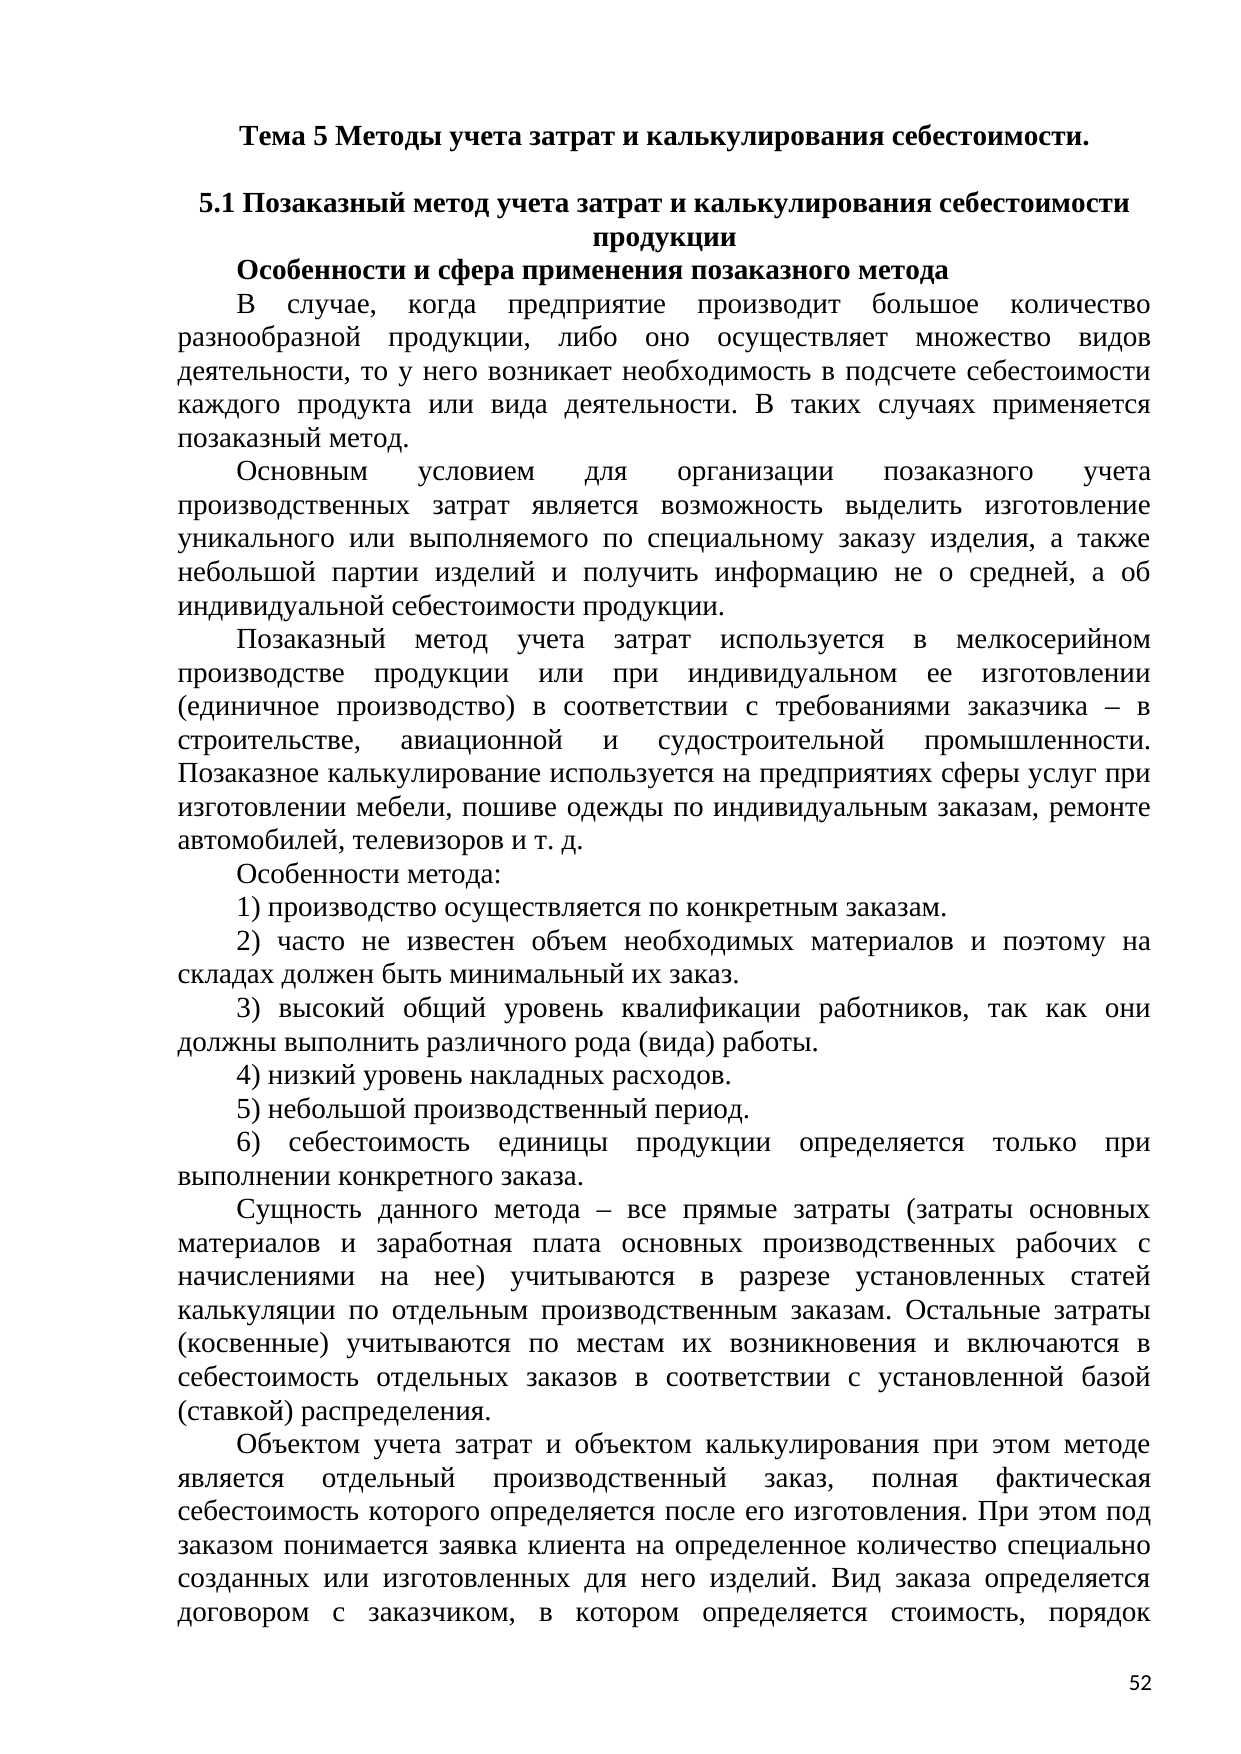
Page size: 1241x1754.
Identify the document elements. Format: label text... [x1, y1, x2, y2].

text Основным условием для организации позаказного учета производственных затрат является возможность выделить изготовление уникального или выполняемого по специальному заказу изделия, а также небольшой партии изделий и получить информацию не о средней, а об индивидуальной себестоимости продукции. [177, 453, 1152, 621]
text В случае, когда предприятие производит большое количество разнообразной продукции, либо оно осуществляет множество видов деятельности, то у него возникает необходимость в подсчете себестоимости каждого продукта или вида деятельности. В таких случаях применяется позаказный метод. [177, 286, 1152, 453]
text 2) часто не известен объем необходимых материалов и поэтому на складах должен быть минимальный их заказ. [177, 923, 1152, 990]
text Особенности и сфера применения позаказного метода [177, 252, 1152, 286]
text 5.1 Позаказный метод учета затрат и калькулирования себестоимости продукции [177, 185, 1152, 252]
text 4) низкий уровень накладных расходов. [177, 1057, 1152, 1091]
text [177, 1426, 1152, 1627]
text 6) себестоимость единицы продукции определяется только при выполнении конкретного заказа. [177, 1124, 1152, 1191]
text 3) высокий общий уровень квалификации работников, так как они должны выполнить различного рода (вида) работы. [177, 990, 1152, 1057]
text 5) небольшой производственный период. [177, 1091, 1152, 1124]
text Сущность данного метода – все прямые затраты (затраты основных материалов и заработная плата основных производственных рабочих с начислениями на нее) учитываются в разрезе установленных статей калькуляции по отдельным производственным заказам. Остальные затраты (косвенные) учитываются по местам их возникновения и включаются в себестоимость отдельных заказов в соответствии с установленной базой (ставкой) распределения. [177, 1191, 1152, 1426]
text Позаказный метод учета затрат используется в мелкосерийном производстве продукции или при индивидуальном ее изготовлении (единичное производство) в соответствии с требованиями заказчика – в строительстве, авиационной и судостроительной промышленности. Позаказное калькулирование используется на предприятиях сферы услуг при изготовлении мебели, пошиве одежды по индивидуальным заказам, ремонте автомобилей, телевизоров и т. д. [177, 621, 1152, 856]
text Особенности метода: [177, 856, 1152, 889]
text 1) производство осуществляется по конкретным заказам. [177, 889, 1152, 923]
text Тема 5 Методы учета затрат и калькулирования себестоимости. [177, 118, 1152, 152]
